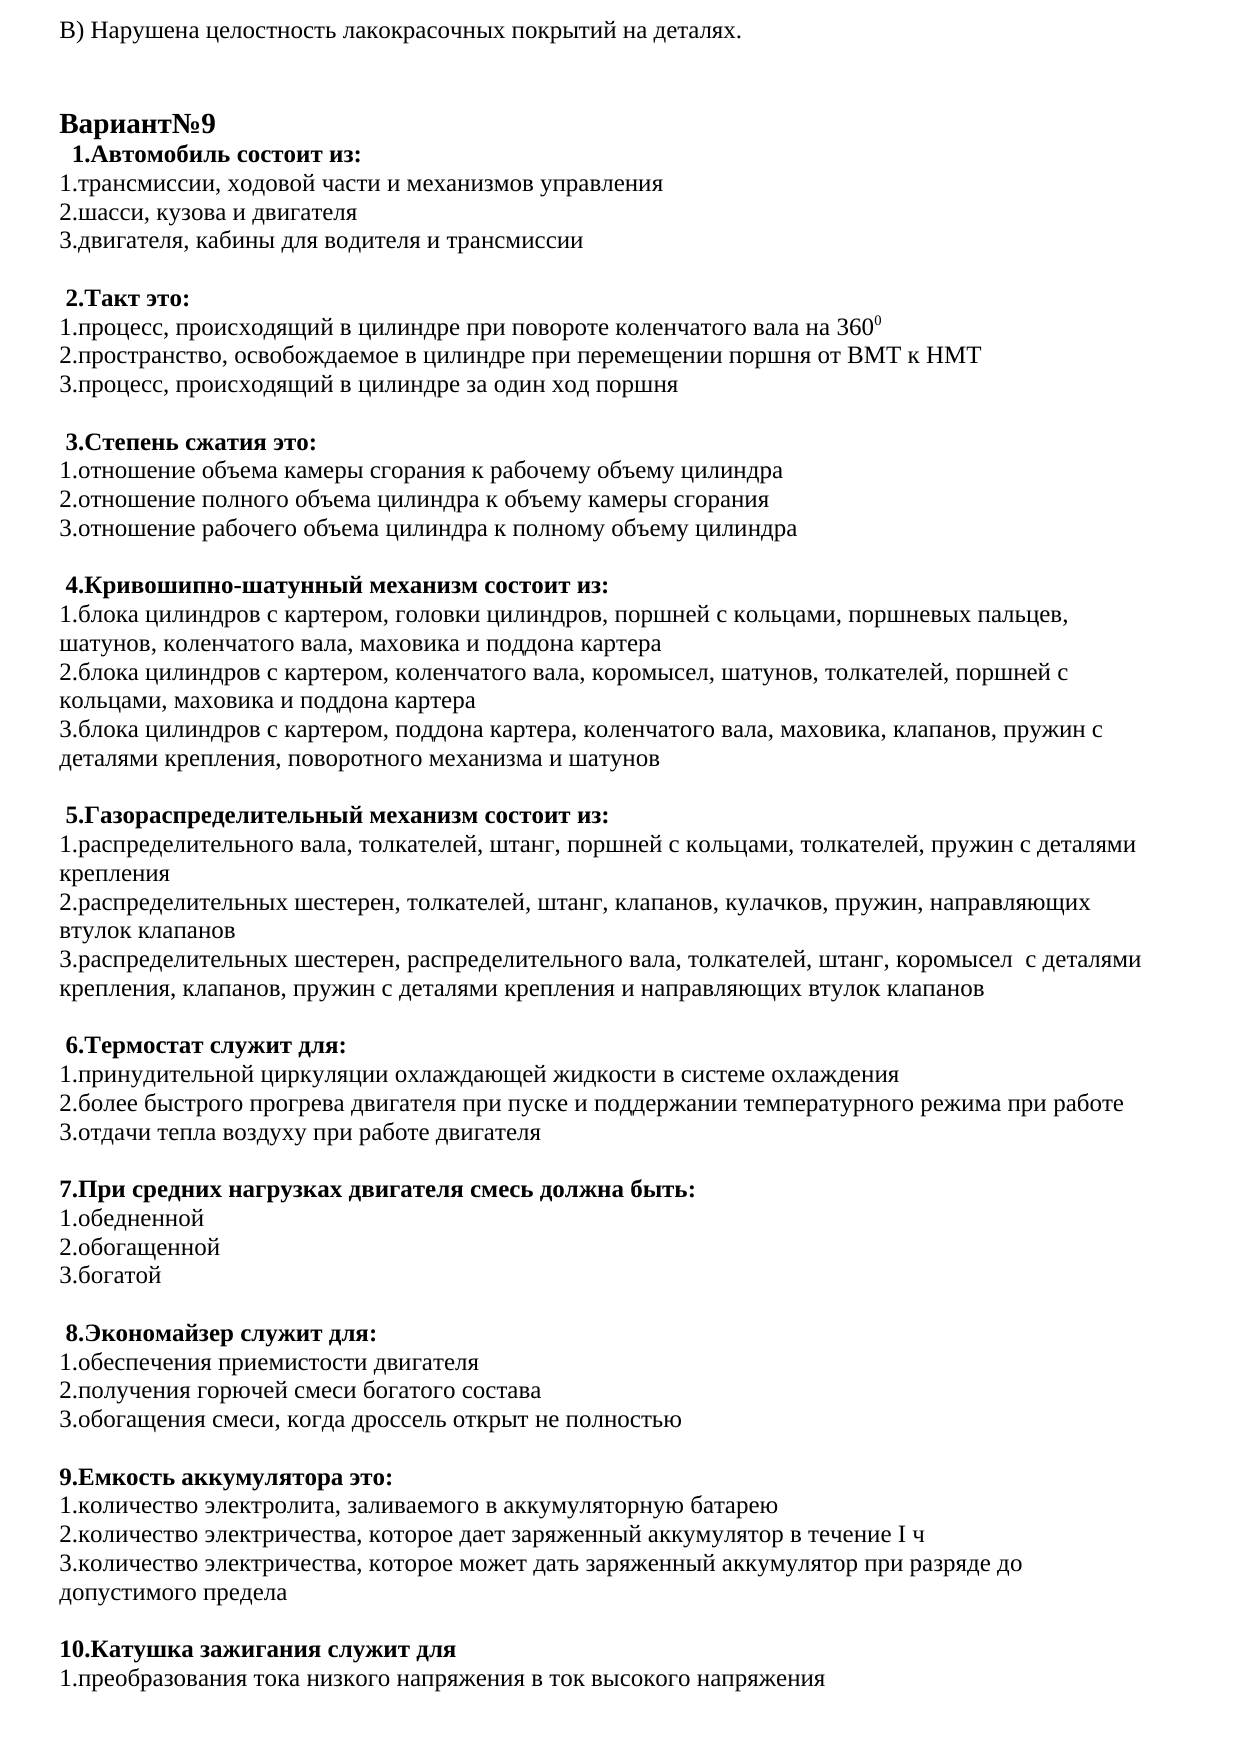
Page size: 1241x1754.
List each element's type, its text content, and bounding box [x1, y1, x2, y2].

text 6.Термостат служит для: [59, 1031, 1152, 1059]
text 2.получения горючей смеси богатого состава [59, 1376, 1152, 1404]
text 2.обогащенной [59, 1232, 1152, 1261]
text 1.отношение объема камеры сгорания к рабочему объему цилиндра [59, 456, 1152, 484]
text 10.Катушка зажигания служит для [59, 1634, 1152, 1663]
text 2.блока цилиндров с картером, коленчатого вала, коромысел, шатунов, толкателей, поршней с кольцами, маховика и поддона картера [59, 657, 1152, 714]
text 1.обеспечения приемистости двигателя [59, 1347, 1152, 1376]
text 8.Экономайзер служит для: [59, 1318, 1152, 1347]
text 1.процесс, происходящий в цилиндре при повороте коленчатого вала на 3600 [59, 312, 1152, 341]
text 4.Кривошипно-шатунный механизм состоит из: [59, 571, 1152, 599]
text 2.Такт это: [59, 283, 1152, 312]
text Вариант№9 [59, 106, 1152, 139]
text 3.блока цилиндров с картером, поддона картера, коленчатого вала, маховика, клапанов, пружин с деталями крепления, поворотного механизма и шатунов [59, 714, 1152, 772]
text 3.количество электричества, которое может дать заряженный аккумулятор при разряде до допустимого предела [59, 1548, 1152, 1606]
text 7.При средних нагрузках двигателя смесь должна быть: [59, 1174, 1152, 1203]
text 3.отношение рабочего объема цилиндра к полному объему цилиндра [59, 513, 1152, 542]
text 3.процесс, происходящий в цилиндре за один ход поршня [59, 369, 1152, 398]
text 3.двигателя, кабины для водителя и трансмиссии [59, 226, 1152, 254]
text 1.принудительной циркуляции охлаждающей жидкости в системе охлаждения [59, 1059, 1152, 1088]
text 2.распределительных шестерен, толкателей, штанг, клапанов, кулачков, пружин, направляющих втулок клапанов [59, 887, 1152, 944]
text 1.обедненной [59, 1203, 1152, 1232]
text 1.распределительного вала, толкателей, штанг, поршней с кольцами, толкателей, пружин с деталями крепления [59, 829, 1152, 887]
text 1.Автомобиль состоит из: [59, 139, 1152, 168]
text 2.пространство, освобождаемое в цилиндре при перемещении поршня от ВМТ к НМТ [59, 341, 1152, 369]
text 9.Емкость аккумулятора это: [59, 1462, 1152, 1491]
text 2.количество электричества, которое дает заряженный аккумулятор в течение I ч [59, 1519, 1152, 1548]
text 2.шасси, кузова и двигателя [59, 197, 1152, 226]
text 3.богатой [59, 1261, 1152, 1289]
text 5.Газораспределительный механизм состоит из: [59, 801, 1152, 829]
text 1.трансмиссии, ходовой части и механизмов управления [59, 168, 1152, 197]
text 3.Степень сжатия это: [59, 427, 1152, 456]
text 1.блока цилиндров с картером, головки цилиндров, поршней с кольцами, поршневых пальцев, шатунов, коленчатого вала, маховика и поддона картера [59, 599, 1152, 657]
text В) Нарушена целостность лакокрасочных покрытий на деталях. [59, 15, 1152, 43]
text 2.отношение полного объема цилиндра к объему камеры сгорания [59, 484, 1152, 513]
text 3.обогащения смеси, когда дроссель открыт не полностью [59, 1404, 1152, 1433]
text 2.более быстрого прогрева двигателя при пуске и поддержании температурного режима при работе [59, 1088, 1152, 1117]
text 1.преобразования тока низкого напряжения в ток высокого напряжения [59, 1663, 1152, 1692]
text 3.распределительных шестерен, распределительного вала, толкателей, штанг, коромысел с деталями крепления, клапанов, пружин с деталями крепления и направляющих втулок клапанов [59, 944, 1152, 1002]
text 3.отдачи тепла воздуху при работе двигателя [59, 1117, 1152, 1146]
text 1.количество электролита, заливаемого в аккумуляторную батарею [59, 1491, 1152, 1519]
